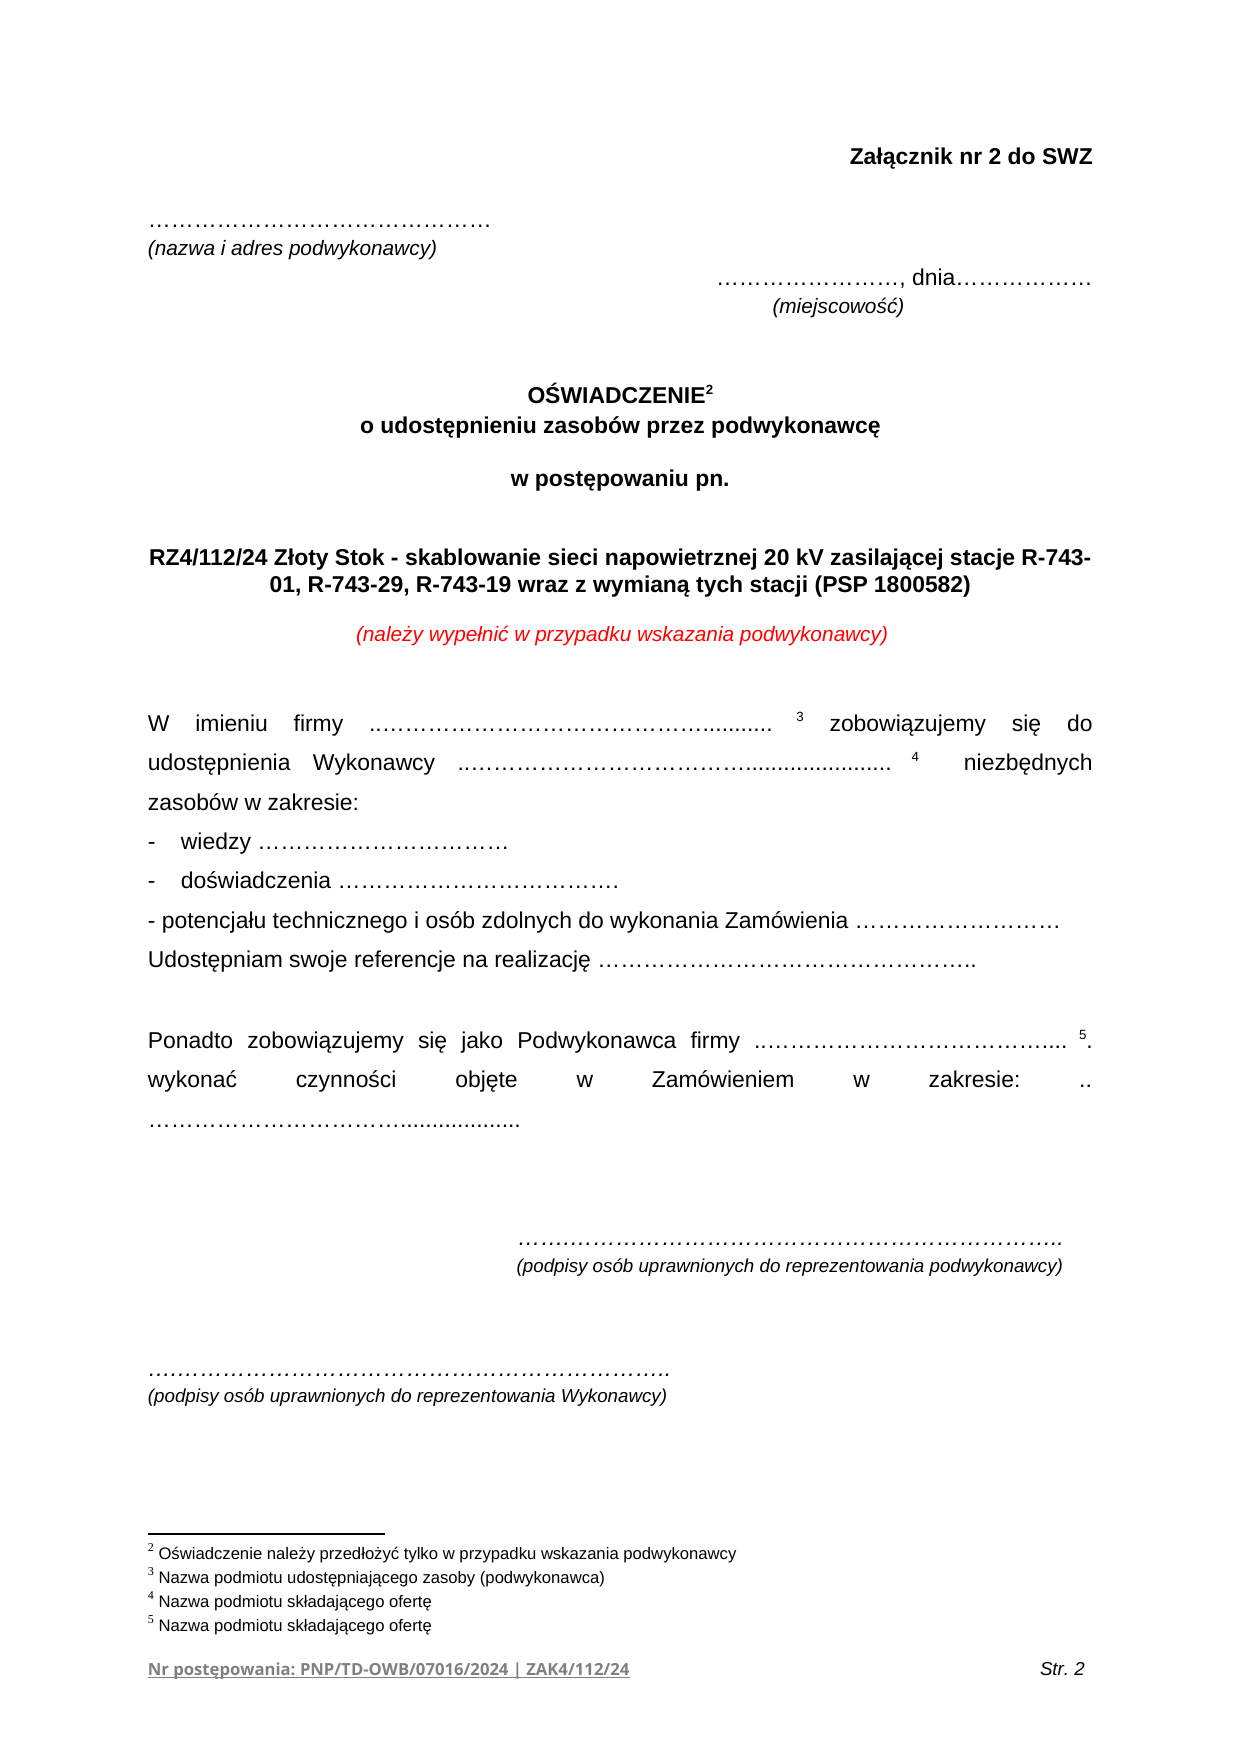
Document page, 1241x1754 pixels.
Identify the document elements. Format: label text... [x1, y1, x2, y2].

text (podpisy osób uprawnionych do reprezentowania podwykonawcy) [443, 1254, 1117, 1276]
text - potencjału technicznego i osób zdolnych do wykonania Zamówienia ……………………… [148, 907, 1093, 933]
text RZ4/112/24 Złoty Stok - skablowanie sieci napowietrznej 20 kV zasilającej stacje R-743-01, R-743-29, R-743-19 wraz z wymianą tych stacji (PSP 1800582) [148, 544, 1093, 597]
text …….……………………………………………………….. [148, 1224, 1093, 1251]
text w postępowaniu pn. [148, 465, 1093, 491]
text (podpisy osób uprawnionych do reprezentowania Wykonawcy) [148, 1385, 1093, 1407]
text OŚWIADCZENIE [148, 382, 1093, 408]
text Załącznik nr 2 do SWZ [148, 143, 1093, 169]
text - doświadczenia ………………………………. [148, 867, 1093, 894]
text - wiedzy …………………………… [148, 828, 1093, 854]
text (nazwa i adres podwykonawcy) [148, 236, 1093, 260]
text ……………………, dnia……………… [148, 264, 1093, 290]
text o udostępnieniu zasobów przez podwykonawcę [148, 412, 1093, 439]
text (miejscowość) [148, 294, 1093, 318]
text (należy wypełnić w przypadku wskazania podwykonawcy) [148, 622, 1093, 646]
text W imieniu firmy ..……………………………………........... zobowiązujemy się do udostępnienia Wykonawcy ..………………………………....................... niezbędnych zasobów w zakresie: [148, 709, 1093, 815]
text Udostępniam swoje referencje na realizację ………………………………………….. [148, 946, 1093, 973]
text ……………………………………… [148, 206, 1093, 232]
text ….……………………………………………………….. [148, 1355, 1093, 1381]
text Ponadto zobowiązujemy się jako Podwykonawca firmy ..……………………………….... . wykonać czynności objęte w Zamówieniem w zakresie: ..……………………………................... [148, 1027, 1093, 1132]
